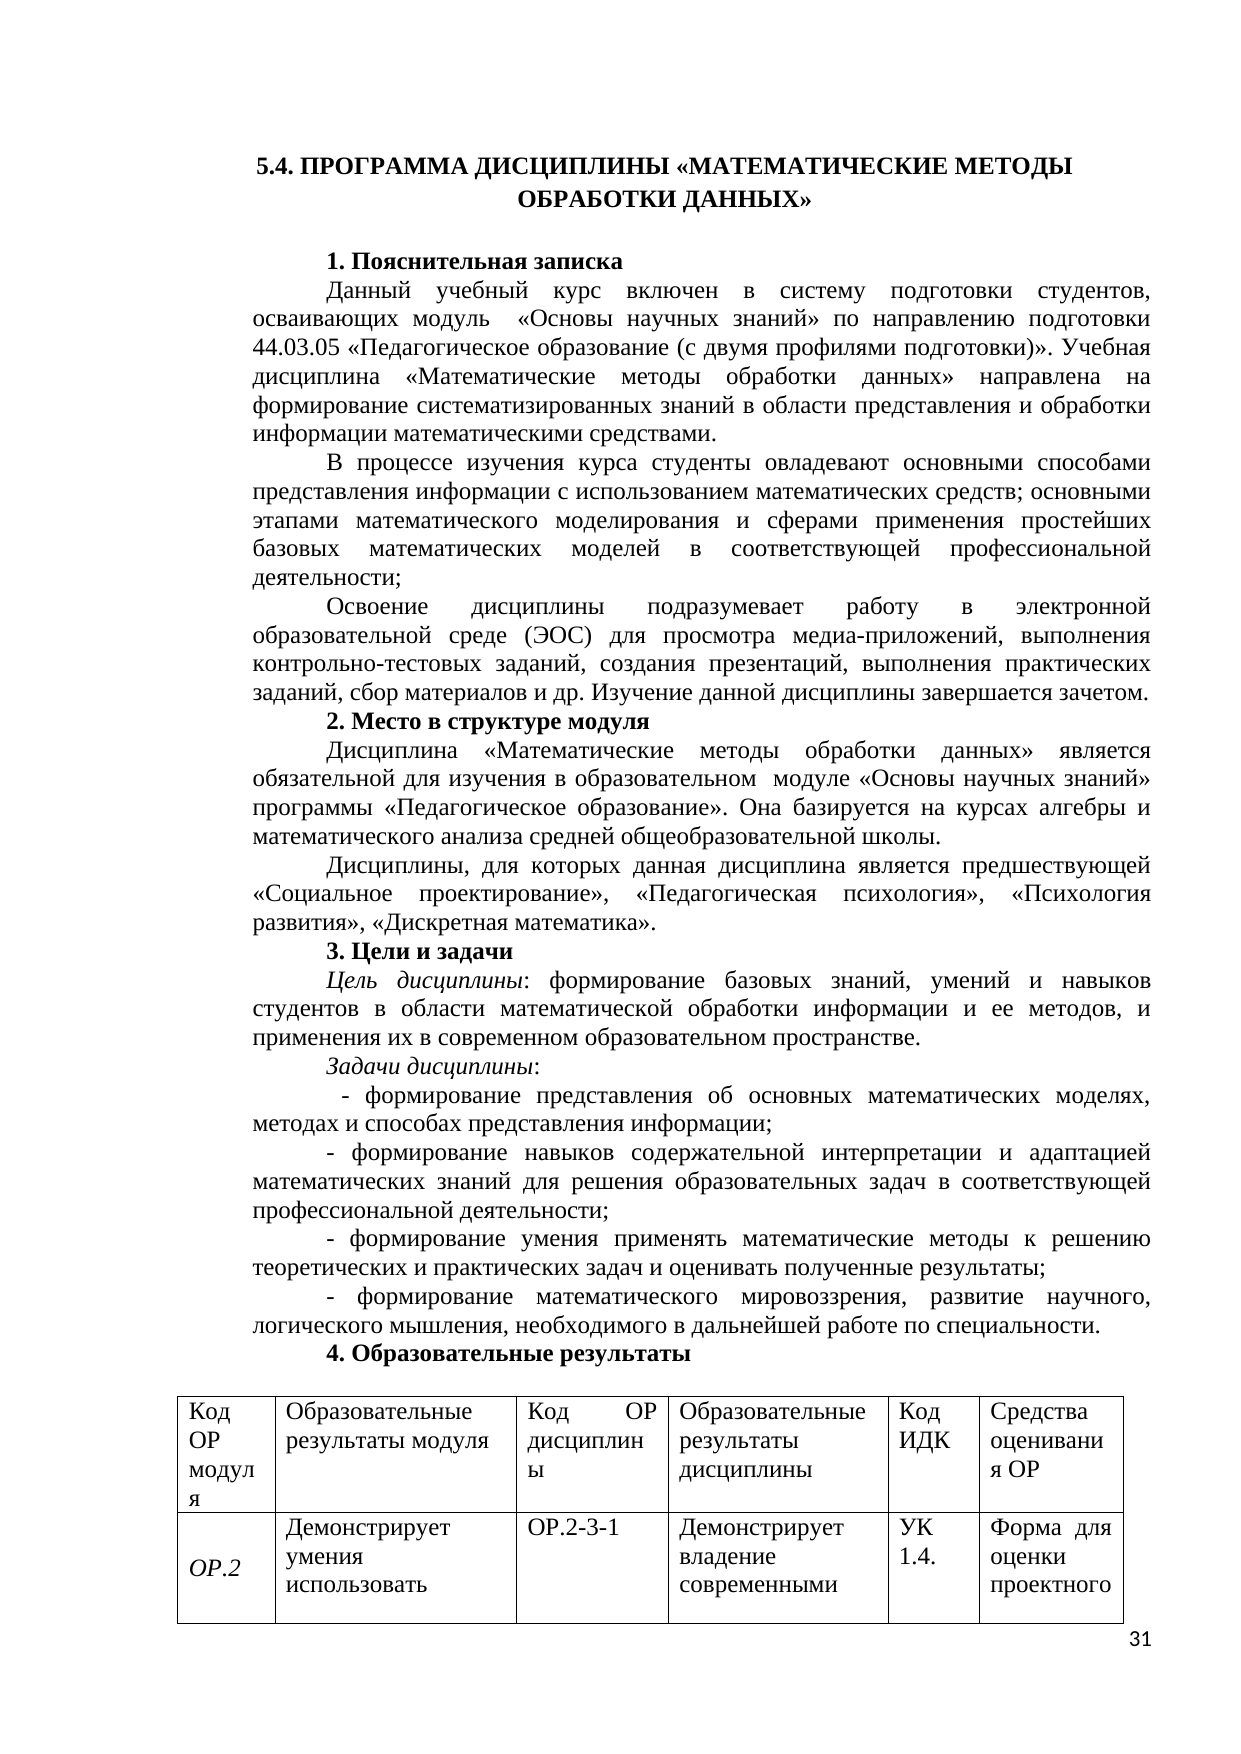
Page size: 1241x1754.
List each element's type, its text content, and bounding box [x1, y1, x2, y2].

text 2. Место в структуре модуля [252, 706, 1152, 735]
table_header Образовательные результаты дисциплины [669, 1397, 888, 1511]
text - формирование представления об основных математических моделях, методах и способах представления информации; [252, 1080, 1152, 1137]
text В процессе изучения курса студенты овладевают основными способами представления информации с использованием математических средств; основными этапами математического моделирования и сферами применения простейших базовых математических моделей в соответствующей профессиональной деятельности; [252, 447, 1152, 591]
text 3. Цели и задачи [252, 936, 1152, 965]
text - формирование навыков содержательной интерпретации и адаптацией математических знаний для решения образовательных задач в соответствующей профессиональной деятельности; [252, 1137, 1152, 1223]
text Задачи дисциплины: [252, 1051, 1152, 1080]
text Освоение дисциплины подразумевает работу в электронной образовательной среде (ЭОС) для просмотра медиа-приложений, выполнения контрольно-тестовых заданий, создания презентаций, выполнения практических заданий, сбор материалов и др. Изучение данной дисциплины завершается зачетом. [252, 591, 1152, 706]
text 4. Образовательные результаты [252, 1338, 1152, 1367]
text - формирование умения применять математические методы к решению теоретических и практических задач и оценивать полученные результаты; [252, 1223, 1152, 1281]
text Дисциплины, для которых данная дисциплина является предшествующей «Социальное проектирование», «Педагогическая психология», «Психология развития», «Дискретная математика». [252, 850, 1152, 936]
text - формирование математического мировоззрения, развитие научного, логического мышления, необходимого в дальнейшей работе по специальности. [252, 1281, 1152, 1338]
table_cell ОР.2 [178, 1513, 275, 1623]
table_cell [980, 1513, 1123, 1623]
text Дисциплина «Математические методы обработки данных» является обязательной для изучения в образовательном модуле «Основы научных знаний» программы «Педагогическое образование». Она базируется на курсах алгебры и математического анализа средней общеобразовательной школы. [252, 735, 1152, 850]
text Данный учебный курс включен в систему подготовки студентов, осваивающих модуль «Основы научных знаний» по направлению подготовки 44.03.05 «Педагогическое образование (с двумя профилями подготовки)». Учебная дисциплина «Математические методы обработки данных» направлена на формирование систематизированных знаний в области представления и обработки информации математическими средствами. [252, 275, 1152, 447]
table_cell УК 1.4. [889, 1513, 979, 1623]
table_header Код ОР модуля [178, 1397, 275, 1511]
table_header Код ИДК [889, 1397, 979, 1511]
table_header Код ОР дисциплины [517, 1397, 668, 1511]
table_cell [276, 1513, 516, 1623]
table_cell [669, 1513, 888, 1623]
table_header Средства оценивания ОР [980, 1397, 1123, 1511]
table_header Образовательные результаты модуля [276, 1397, 516, 1511]
text Цель дисциплины: формирование базовых знаний, умений и навыков студентов в области математической обработки информации и ее методов, и применения их в современном образовательном пространстве. [252, 965, 1152, 1051]
subtitle 5.4. ПРОГРАММА ДИСЦИПЛИНЫ «МАТЕМАТИЧЕСКИЕ МЕТОДЫ ОБРАБОТКИ ДАННЫХ» [177, 151, 1152, 213]
text 1. Пояснительная записка [252, 246, 1152, 275]
table_cell ОР.2-3-1 [517, 1513, 668, 1623]
